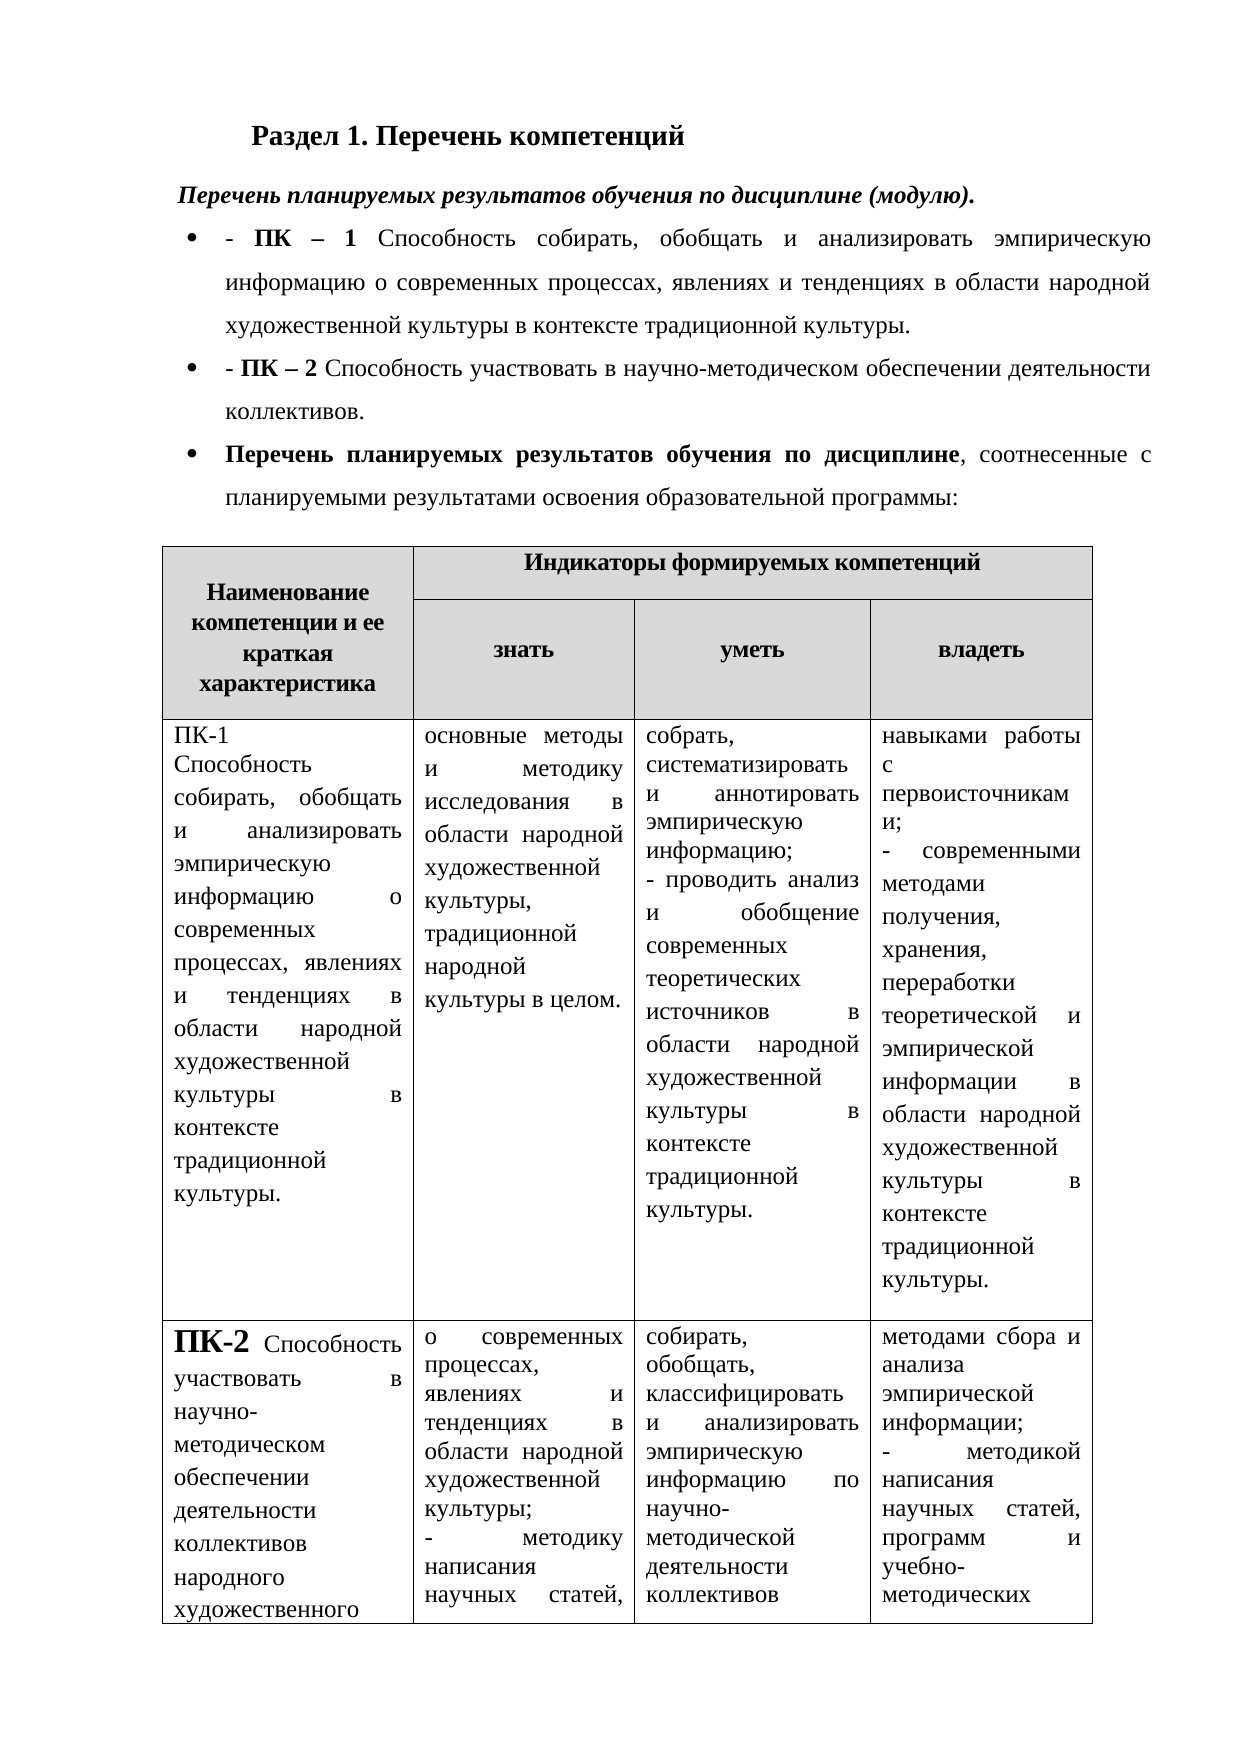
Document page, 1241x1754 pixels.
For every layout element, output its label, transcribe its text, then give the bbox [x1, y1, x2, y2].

text Перечень планируемых результатов обучения по дисциплине (модулю). [177, 180, 1152, 209]
table_cell знать [414, 600, 634, 719]
table_header Индикаторы формируемых компетенций [414, 547, 1092, 599]
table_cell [635, 1321, 870, 1623]
table_cell уметь [635, 600, 870, 719]
table_header Наименование компетенции и ее краткая характеристика [163, 547, 413, 719]
text Раздел 1. Перечень компетенций [177, 118, 1152, 152]
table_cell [163, 1321, 413, 1623]
list - ПК – 1 Способность собирать, обобщать и анализировать эмпирическую информацию о современных процессах, явлениях и тенденциях в области народной художественной культуры в контексте традиционной культуры. [188, 223, 1152, 338]
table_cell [414, 1321, 634, 1623]
list - ПК – 2 Способность участвовать в научно-методическом обеспечении деятельности коллективов. [188, 353, 1152, 425]
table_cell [871, 1321, 1092, 1623]
table_cell владеть [871, 600, 1092, 719]
table_cell ПК-1 Способность собирать, обобщать и анализировать эмпирическую информацию о современных процессах, явлениях и тенденциях в области народной художественной культуры в контексте традиционной культуры. [163, 720, 413, 1320]
table_cell собрать, систематизировать и аннотировать эмпирическую информацию; - проводить анализ и обобщение современных теоретических источников в области народной художественной культуры в контексте традиционной культуры. [635, 720, 870, 1320]
list Перечень планируемых результатов обучения по дисциплине, соотнесенные с планируемыми результатами освоения образовательной программы: [188, 439, 1152, 511]
table_cell навыками работы с первоисточниками; - современными методами получения, хранения, переработки теоретической и эмпирической информации в области народной художественной культуры в контексте традиционной культуры. [871, 720, 1092, 1320]
table_cell основные методы и методику исследования в области народной художественной культуры, традиционной народной культуры в целом. [414, 720, 634, 1320]
